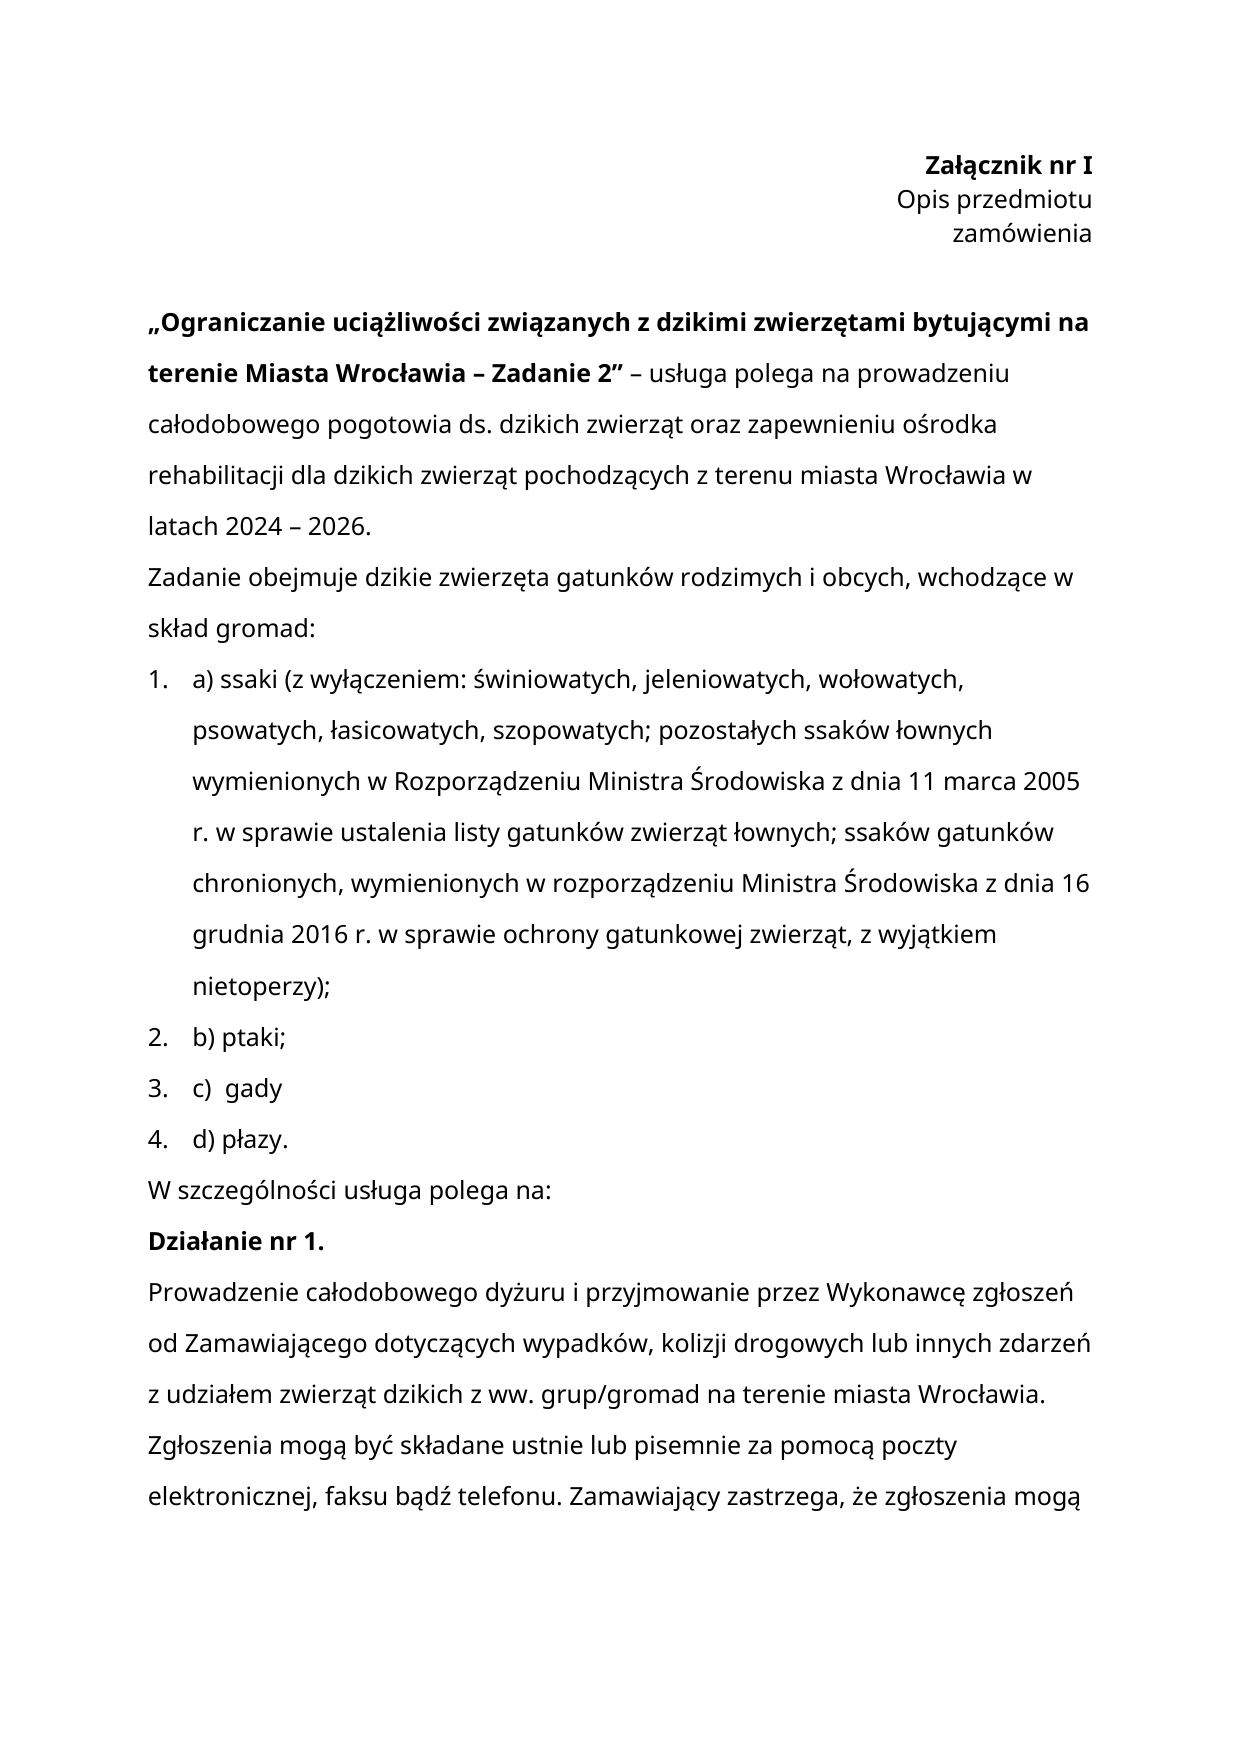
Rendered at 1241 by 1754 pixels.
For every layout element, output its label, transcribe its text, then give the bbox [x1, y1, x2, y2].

text Opis przedmiotu [148, 182, 1093, 216]
list c) gady [148, 1070, 1093, 1104]
text W szczególności usługa polega na: [148, 1172, 1093, 1206]
text „Ograniczanie uciążliwości związanych z dzikimi zwierzętami bytującymi na terenie Miasta Wrocławia – Zadanie 2” – usługa polega na prowadzeniu całodobowego pogotowia ds. dzikich zwierząt oraz zapewnieniu ośrodka rehabilitacji dla dzikich zwierząt pochodzących z terenu miasta Wrocławia w latach 2024 – 2026. [148, 305, 1093, 543]
text Załącznik nr I [148, 148, 1093, 182]
text Działanie nr 1. [148, 1223, 1093, 1257]
list d) płazy. [148, 1121, 1093, 1155]
list a) ssaki (z wyłączeniem: świniowatych, jeleniowatych, wołowatych, psowatych, łasicowatych, szopowatych; pozostałych ssaków łownych wymienionych w Rozporządzeniu Ministra Środowiska z dnia 11 marca 2005 r. w sprawie ustalenia listy gatunków zwierząt łownych; ssaków gatunków chronionych, wymienionych w rozporządzeniu Ministra Środowiska z dnia 16 grudnia 2016 r. w sprawie ochrony gatunkowej zwierząt, z wyjątkiem nietoperzy); [148, 662, 1093, 1002]
text zamówienia [148, 216, 1093, 250]
list b) ptaki; [148, 1019, 1093, 1053]
text Zadanie obejmuje dzikie zwierzęta gatunków rodzimych i obcych, wchodzące w skład gromad: [148, 560, 1093, 645]
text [148, 1274, 1093, 1513]
